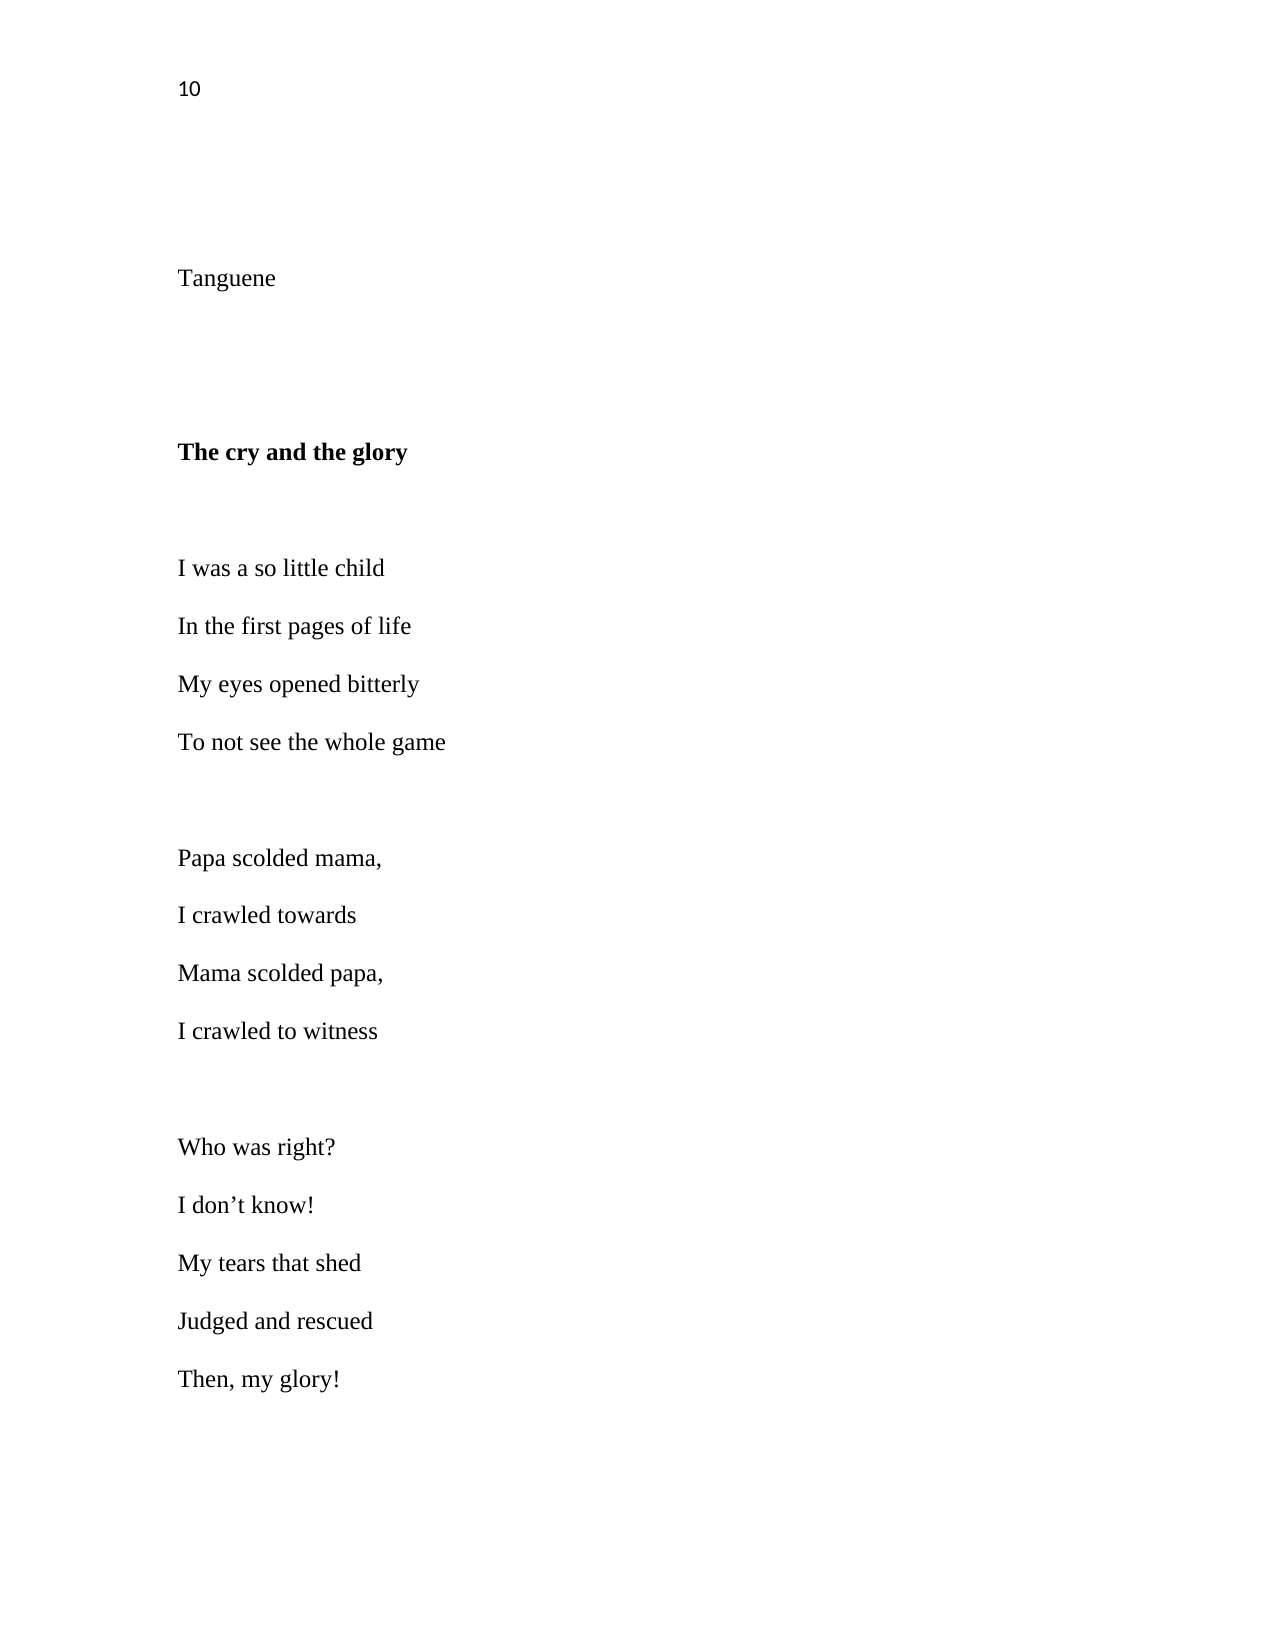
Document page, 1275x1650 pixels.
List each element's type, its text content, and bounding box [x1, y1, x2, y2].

text I don’t know! [177, 1190, 1098, 1219]
text I crawled towards [177, 901, 1098, 929]
text Mama scolded papa, [177, 958, 1098, 987]
text I crawled to witness [177, 1016, 1098, 1045]
text Tanguene [177, 263, 1098, 292]
text Then, my glory! [177, 1364, 1098, 1393]
text My tears that shed [177, 1248, 1098, 1277]
text I was a so little child [177, 553, 1098, 582]
text Judged and rescued [177, 1306, 1098, 1335]
text To not see the whole game [177, 727, 1098, 756]
text Papa scolded mama, [177, 843, 1098, 871]
text The cry and the glory [177, 437, 1098, 466]
text Who was right? [177, 1132, 1098, 1161]
text In the first pages of life [177, 611, 1098, 640]
text My eyes opened bitterly [177, 669, 1098, 698]
